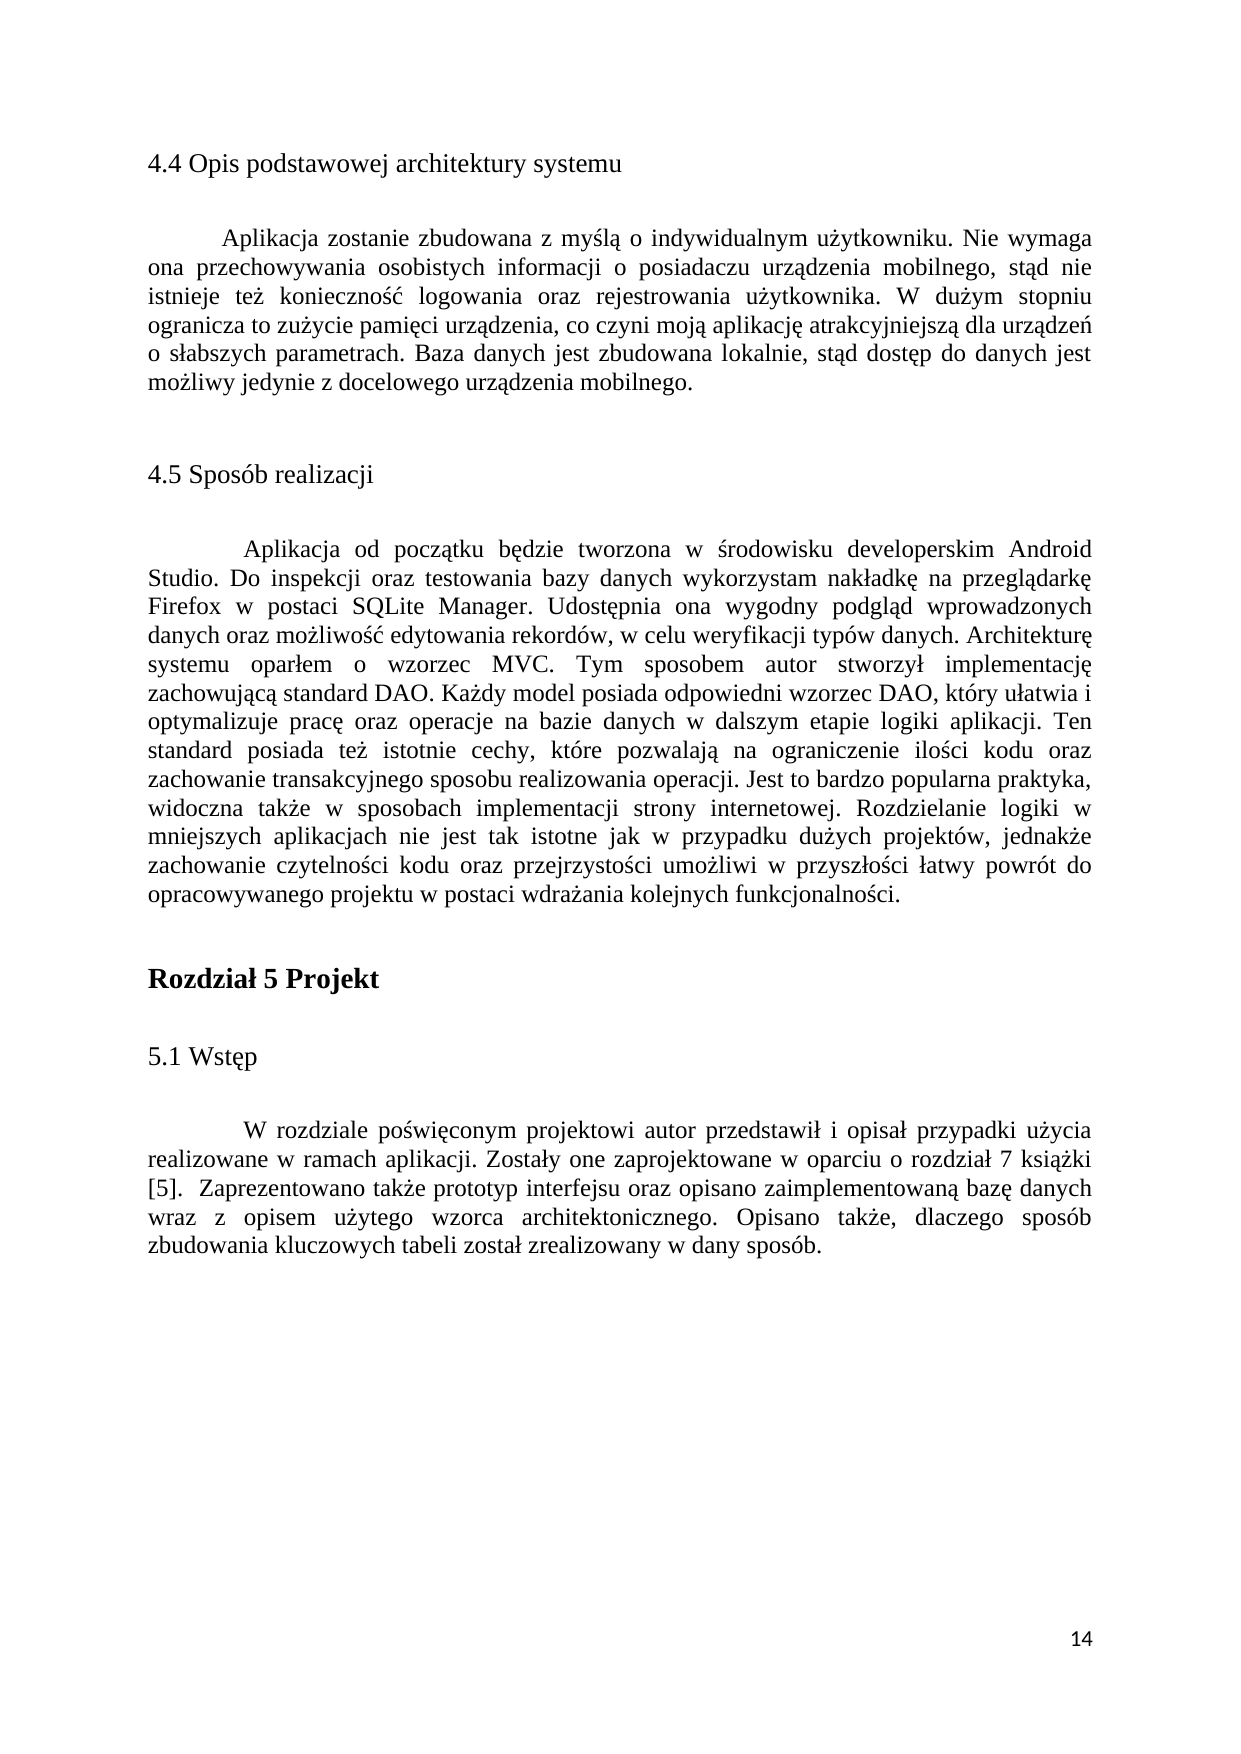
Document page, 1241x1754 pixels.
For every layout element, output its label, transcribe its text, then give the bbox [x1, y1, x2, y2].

text Aplikacja zostanie zbudowana z myślą o indywidualnym użytkowniku. Nie wymaga ona przechowywania osobistych informacji o posiadaczu urządzenia mobilnego, stąd nie istnieje też konieczność logowania oraz rejestrowania użytkownika. W dużym stopniu ogranicza to zużycie pamięci urządzenia, co czyni moją aplikację atrakcyjniejszą dla urządzeń o słabszych parametrach. Baza danych jest zbudowana lokalnie, stąd dostęp do danych jest możliwy jedynie z docelowego urządzenia mobilnego. [148, 223, 1093, 396]
subtitle Rozdział 5 Projekt [148, 961, 1093, 995]
text Aplikacja od początku będzie tworzona w środowisku developerskim Android Studio. Do inspekcji oraz testowania bazy danych wykorzystam nakładkę na przeglądarkę Firefox w postaci SQLite Manager. Udostępnia ona wygodny podgląd wprowadzonych danych oraz możliwość edytowania rekordów, w celu weryfikacji typów danych. Architekturę systemu oparłem o wzorzec MVC. Tym sposobem autor stworzył implementację zachowującą standard DAO. Każdy model posiada odpowiedni wzorzec DAO, który ułatwia i optymalizuje pracę oraz operacje na bazie danych w dalszym etapie logiki aplikacji. Ten standard posiada też istotnie cechy, które pozwalają na ograniczenie ilości kodu oraz zachowanie transakcyjnego sposobu realizowania operacji. Jest to bardzo popularna praktyka, widoczna także w sposobach implementacji strony internetowej. Rozdzielanie logiki w mniejszych aplikacjach nie jest tak istotne jak w przypadku dużych projektów, jednakże zachowanie czytelności kodu oraz przejrzystości umożliwi w przyszłości łatwy powrót do opracowywanego projektu w postaci wdrażania kolejnych funkcjonalności. [148, 534, 1093, 908]
subtitle 4.4 Opis podstawowej architektury systemu [148, 148, 1093, 179]
subtitle 5.1 Wstęp [148, 1039, 1093, 1071]
subtitle 4.5 Sposób realizacji [148, 458, 1093, 489]
text W rozdziale poświęconym projektowi autor przedstawił i opisał przypadki użycia realizowane w ramach aplikacji. Zostały one zaprojektowane w oparciu o rozdział 7 książki [5]. Zaprezentowano także prototyp interfejsu oraz opisano zaimplementowaną bazę danych wraz z opisem użytego wzorca architektonicznego. Opisano także, dlaczego sposób zbudowania kluczowych tabeli został zrealizowany w dany sposób. [148, 1115, 1093, 1259]
